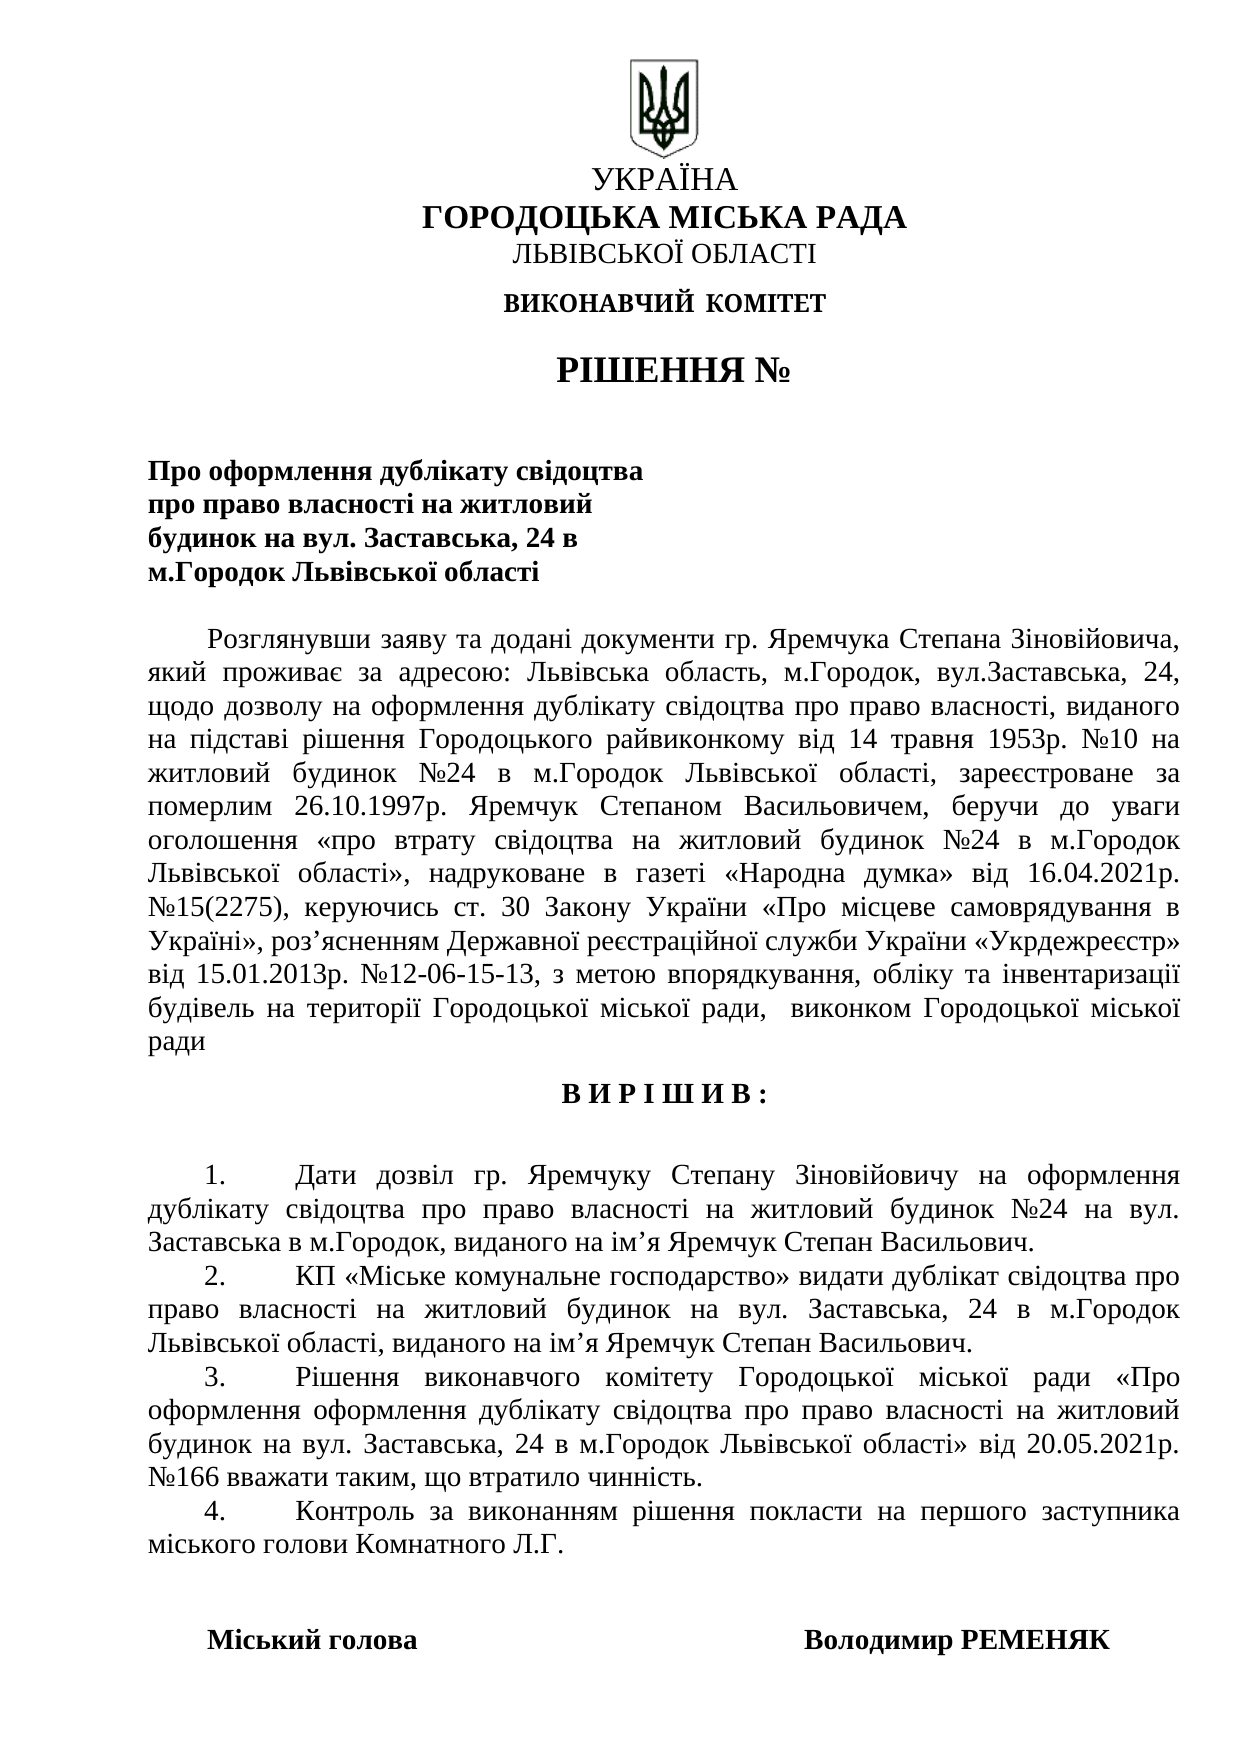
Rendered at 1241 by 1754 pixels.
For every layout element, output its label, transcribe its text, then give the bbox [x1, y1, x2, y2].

picture [629, 58, 700, 159]
list Рішення виконавчого комітету Городоцької міської ради «Про оформлення оформлення дублікату свідоцтва про право власності на житловий будинок на вул. Заставська, 24 в м.Городок Львівської області» від 20.05.2021р. №166 вважати таким, що втратило чинність. [148, 1359, 1181, 1493]
text Міський голова Володимир РЕМЕНЯК [148, 1622, 1181, 1656]
text ЛЬВІВСЬКОЇ ОБЛАСТІ [148, 236, 1181, 269]
text ГОРОДОЦЬКА МІСЬКА РАДА [148, 197, 1181, 236]
text Розглянувши заяву та додані документи гр. Яремчука Степана Зіновійовича, який проживає за адресою: Львівська область, м.Городок, вул.Заставська, 24, щодо дозволу на оформлення дублікату свідоцтва про право власності, виданого на підставі рішення Городоцького райвиконкому від 14 травня 1953р. №10 на житловий будинок №24 в м.Городок Львівської області, зареєстроване за померлим 26.10.1997р. Яремчук Степаном Васильовичем, беручи до уваги оголошення «про втрату свідоцтва на житловий будинок №24 в м.Городок Львівської області», надруковане в газеті «Народна думка» від 16.04.2021р. №15(2275), керуючись ст. 30 Закону України «Про місцеве самоврядування в Україні», роз’ясненням Державної реєстраційної служби України «Укрдежреєстр» від 15.01.2013р. №12-06-15-13, з метою впорядкування, обліку та інвентаризації будівель на території Городоцької міської ради, виконком Городоцької міської ради [148, 621, 1181, 1057]
list Контроль за виконанням рішення покласти на першого заступника міського голови Комнатного Л.Г. [148, 1493, 1181, 1560]
text Про оформлення дублікату свідоцтва про право власності на житловий будинок на вул. Заставська, 24 в м.Городок Львівської області [148, 453, 650, 587]
list Дати дозвіл гр. Яремчуку Степану Зіновійовичу на оформлення дублікату свідоцтва про право власності на житловий будинок №24 на вул. Заставська в м.Городок, виданого на ім’я Яремчук Степан Васильович. [148, 1157, 1181, 1258]
text УКРАЇНА [148, 159, 1181, 197]
text В И Р І Ш И В : [148, 1076, 1181, 1109]
text РІШЕННЯ № [148, 348, 1200, 391]
list КП «Міське комунальне господарство» видати дублікат свідоцтва про право власності на житловий будинок на вул. Заставська, 24 в м.Городок Львівської області, виданого на ім’я Яремчук Степан Васильович. [148, 1258, 1181, 1359]
text ВИКОНАВЧИЙ КОМІТЕТ [148, 290, 1181, 319]
